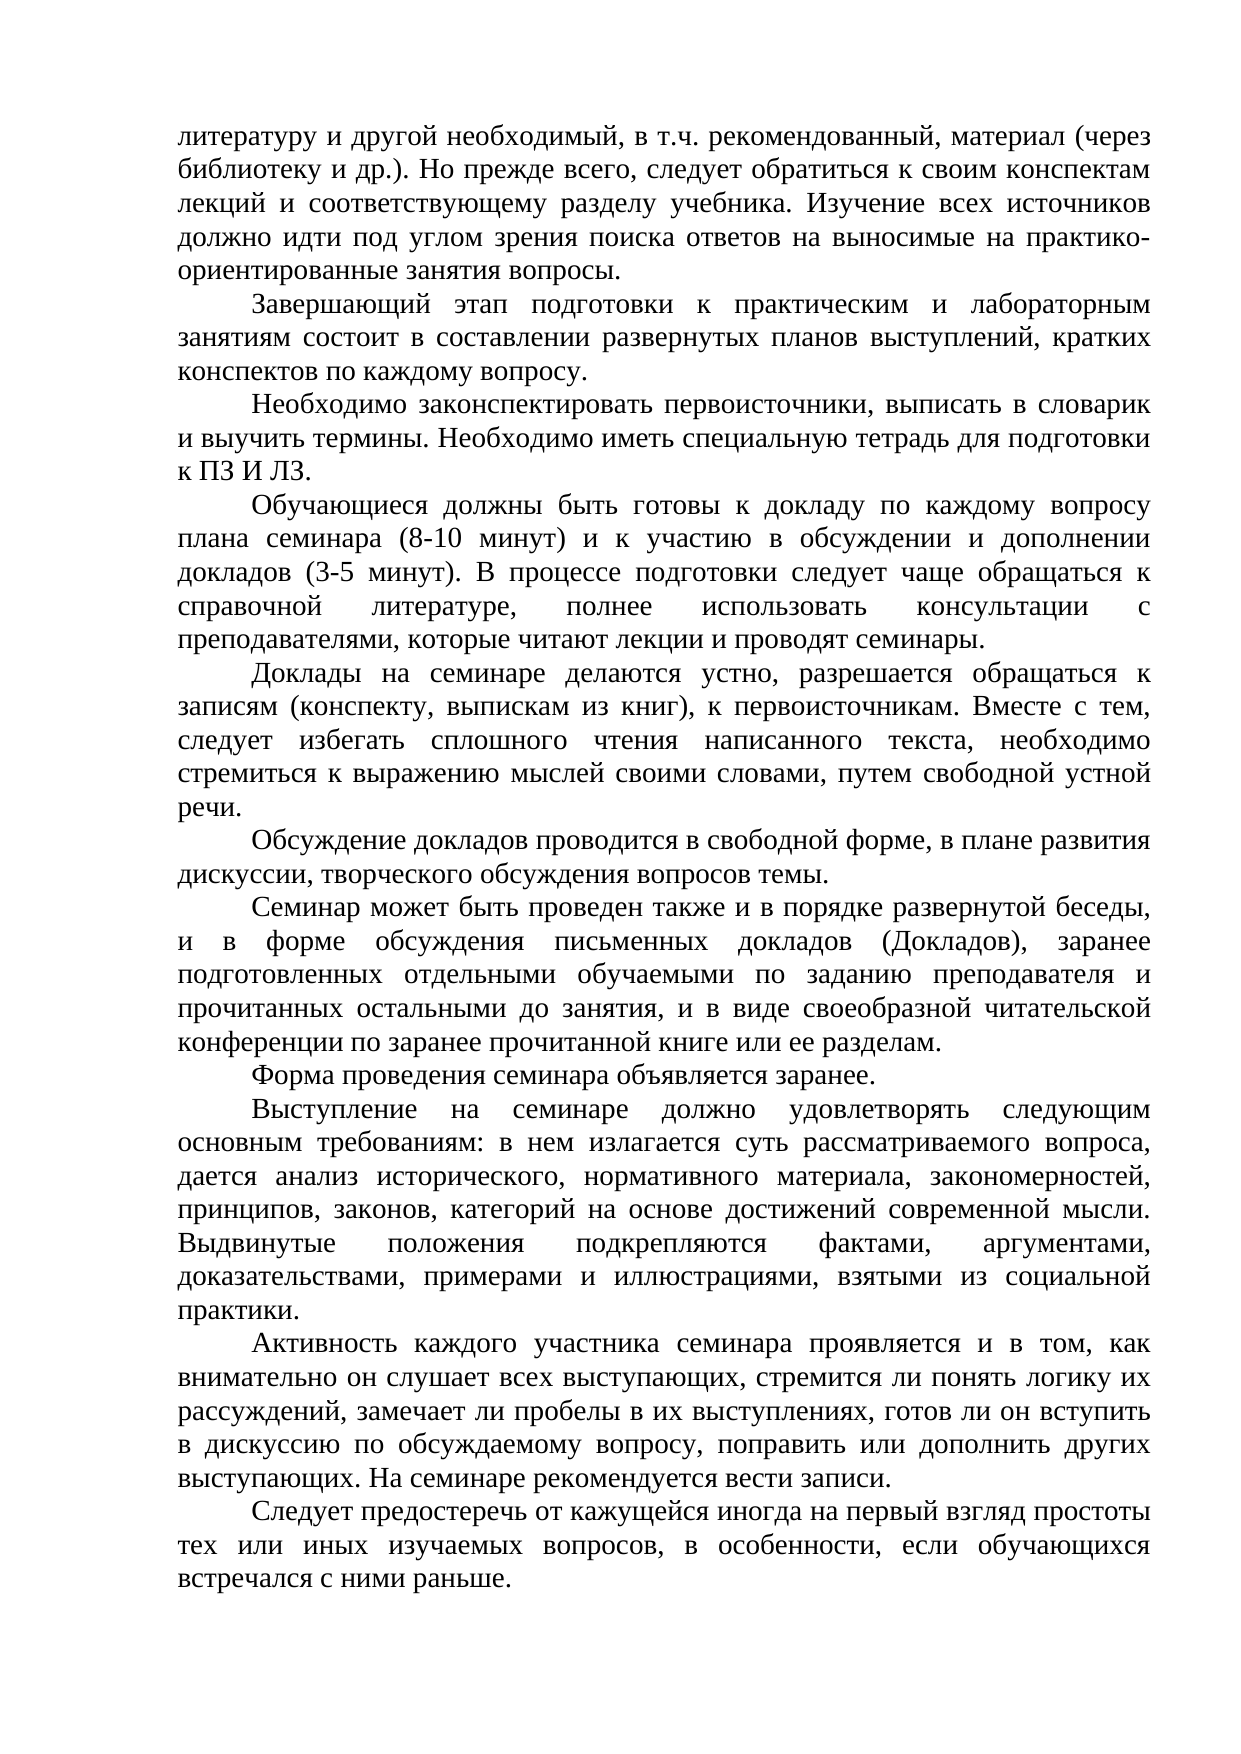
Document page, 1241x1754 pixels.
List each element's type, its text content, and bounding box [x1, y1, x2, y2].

text Выступление на семинаре должно удовлетворять следующим основным требованиям: в нем излагается суть рассматриваемого вопроса, дается анализ исторического, нормативного материала, закономерностей, принципов, законов, категорий на основе достижений современной мысли. Выдвинутые положения подкрепляются фактами, аргументами, доказательствами, примерами и иллюстрациями, взятыми из социальной практики. [177, 1091, 1152, 1326]
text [177, 118, 1152, 286]
text Форма проведения семинара объявляется заранее. [177, 1057, 1152, 1091]
text Необходимо законспектировать первоисточники, выписать в словарик и выучить термины. Необходимо иметь специальную тетрадь для подготовки к ПЗ И ЛЗ. [177, 386, 1152, 487]
text Семинар может быть проведен также и в порядке развернутой беседы, и в форме обсуждения письменных докладов (Докладов), заранее подготовленных отдельными обучаемыми по заданию преподавателя и прочитанных остальными до занятия, и в виде своеобразной читательской конференции по заранее прочитанной книге или ее разделам. [177, 889, 1152, 1057]
text Доклады на семинаре делаются устно, разрешается обращаться к записям (конспекту, выпискам из книг), к первоисточникам. Вместе с тем, следует избегать сплошного чтения написанного текста, необходимо стремиться к выражению мыслей своими словами, путем свободной устной речи. [177, 655, 1152, 822]
text Активность каждого участника семинара проявляется и в том, как внимательно он слушает всех выступающих, стремится ли понять логику их рассуждений, замечает ли пробелы в их выступлениях, готов ли он вступить в дискуссию по обсуждаемому вопросу, поправить или дополнить других выступающих. На семинаре рекомендуется вести записи. [177, 1326, 1152, 1493]
text Следует предостеречь от кажущейся иногда на первый взгляд простоты тех или иных изучаемых вопросов, в особенности, если обучающихся встречался с ними раньше. [177, 1493, 1152, 1594]
text Обсуждение докладов проводится в свободной форме, в плане развития дискуссии, творческого обсуждения вопросов темы. [177, 822, 1152, 889]
text Обучающиеся должны быть готовы к докладу по каждому вопросу плана семинара (8-10 минут) и к участию в обсуждении и дополнении докладов (3-5 минут). В процессе подготовки следует чаще обращаться к справочной литературе, полнее использовать консультации с преподавателями, которые читают лекции и проводят семинары. [177, 487, 1152, 655]
text Завершающий этап подготовки к практическим и лабораторным занятиям состоит в составлении развернутых планов выступлений, кратких конспектов по каждому вопросу. [177, 286, 1152, 386]
